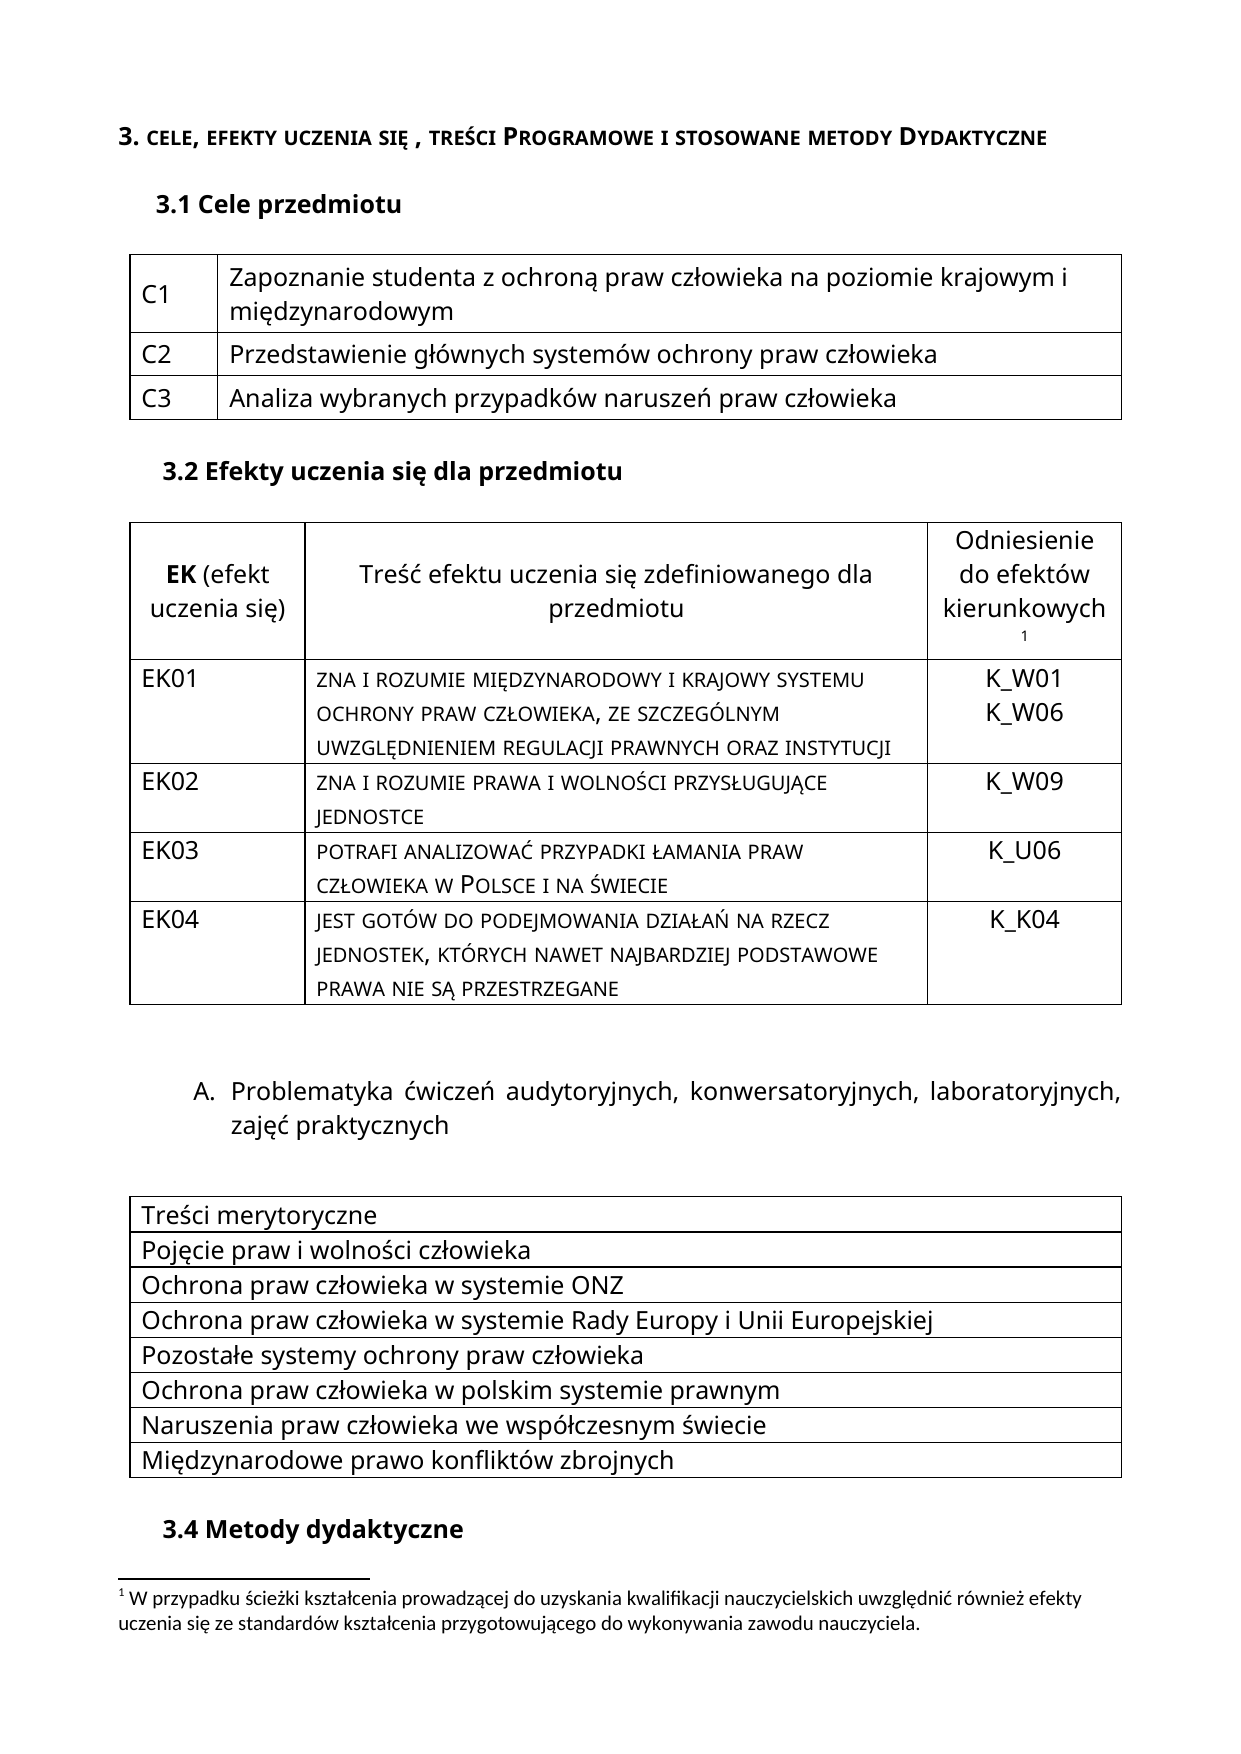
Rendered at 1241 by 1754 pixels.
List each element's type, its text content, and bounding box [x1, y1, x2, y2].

table_cell EK01 [131, 660, 304, 762]
table_header EK (efekt uczenia się) [131, 523, 304, 659]
table_cell Analiza wybranych przypadków naruszeń praw człowieka [218, 376, 1121, 419]
table_cell C3 [131, 376, 217, 419]
text 3.1 Cele przedmiotu [156, 186, 1122, 220]
table_cell Naruszenia praw człowieka we współczesnym świecie [131, 1408, 1121, 1442]
table_cell zna i rozumie międzynarodowy i krajowy systemu ochrony praw człowieka, ze szczególnym uwzględnieniem regulacji prawnych oraz instytucji [306, 660, 927, 762]
table_header C1 [131, 255, 217, 332]
table_header Odniesienie do efektów kierunkowych [928, 523, 1121, 659]
text 3.2 Efekty uczenia się dla przedmiotu [162, 454, 1122, 488]
text 3. cele, efekty uczenia się , treści Programowe i stosowane metody Dydaktyczne [118, 118, 1122, 152]
table_cell EK02 [131, 764, 304, 832]
table_cell Pozostałe systemy ochrony praw człowieka [131, 1338, 1121, 1372]
table_cell K_K04 [928, 902, 1121, 1004]
table_cell EK03 [131, 833, 304, 901]
table_cell C2 [131, 333, 217, 375]
table_cell K_W01 K_W06 [928, 660, 1121, 762]
table_cell Międzynarodowe prawo konfliktów zbrojnych [131, 1443, 1121, 1477]
table_cell potrafi analizować przypadki łamania praw człowieka w Polsce i na świecie [306, 833, 927, 901]
table_header Treści merytoryczne [131, 1197, 1121, 1231]
table_cell jest gotów do podejmowania działań na rzecz jednostek, których nawet najbardziej podstawowe prawa nie są przestrzegane [306, 902, 927, 1004]
table_cell Ochrona praw człowieka w polskim systemie prawnym [131, 1373, 1121, 1407]
table_cell Przedstawienie głównych systemów ochrony praw człowieka [218, 333, 1121, 375]
table_header Zapoznanie studenta z ochroną praw człowieka na poziomie krajowym i międzynarodowym [218, 255, 1121, 332]
table_cell Ochrona praw człowieka w systemie ONZ [131, 1268, 1121, 1302]
table_header Treść efektu uczenia się zdefiniowanego dla przedmiotu [306, 523, 927, 659]
text 3.4 Metody dydaktyczne [162, 1512, 1122, 1546]
table_cell zna i rozumie prawa i wolności przysługujące jednostce [306, 764, 927, 832]
table_cell K_U06 [928, 833, 1121, 901]
table_cell K_W09 [928, 764, 1121, 832]
table_cell EK04 [131, 902, 304, 1004]
table_cell Ochrona praw człowieka w systemie Rady Europy i Unii Europejskiej [131, 1303, 1121, 1337]
list Problematyka ćwiczeń audytoryjnych, konwersatoryjnych, laboratoryjnych, zajęć praktycznych [193, 1073, 1122, 1141]
table_cell Pojęcie praw i wolności człowieka [131, 1233, 1121, 1266]
